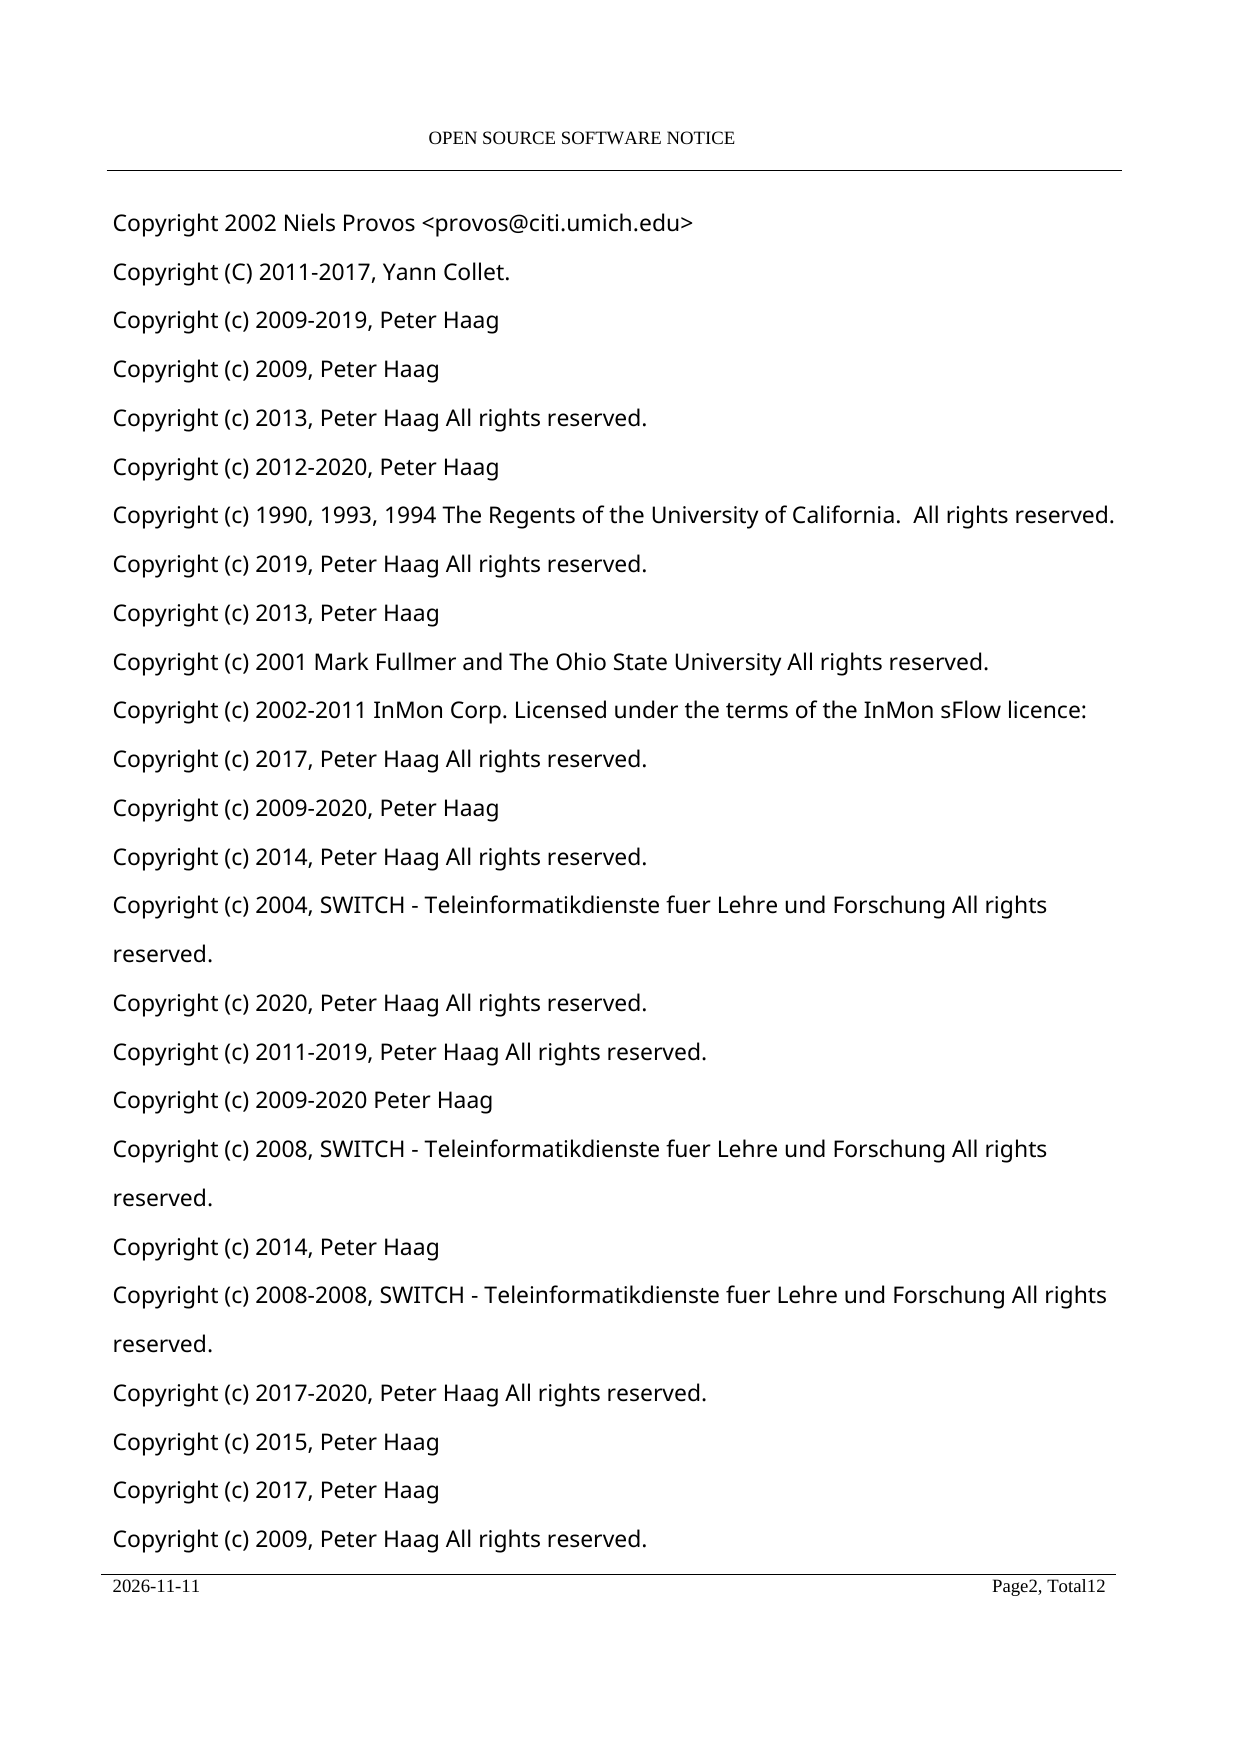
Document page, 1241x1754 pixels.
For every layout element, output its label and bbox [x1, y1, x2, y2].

text [112, 206, 1128, 1555]
